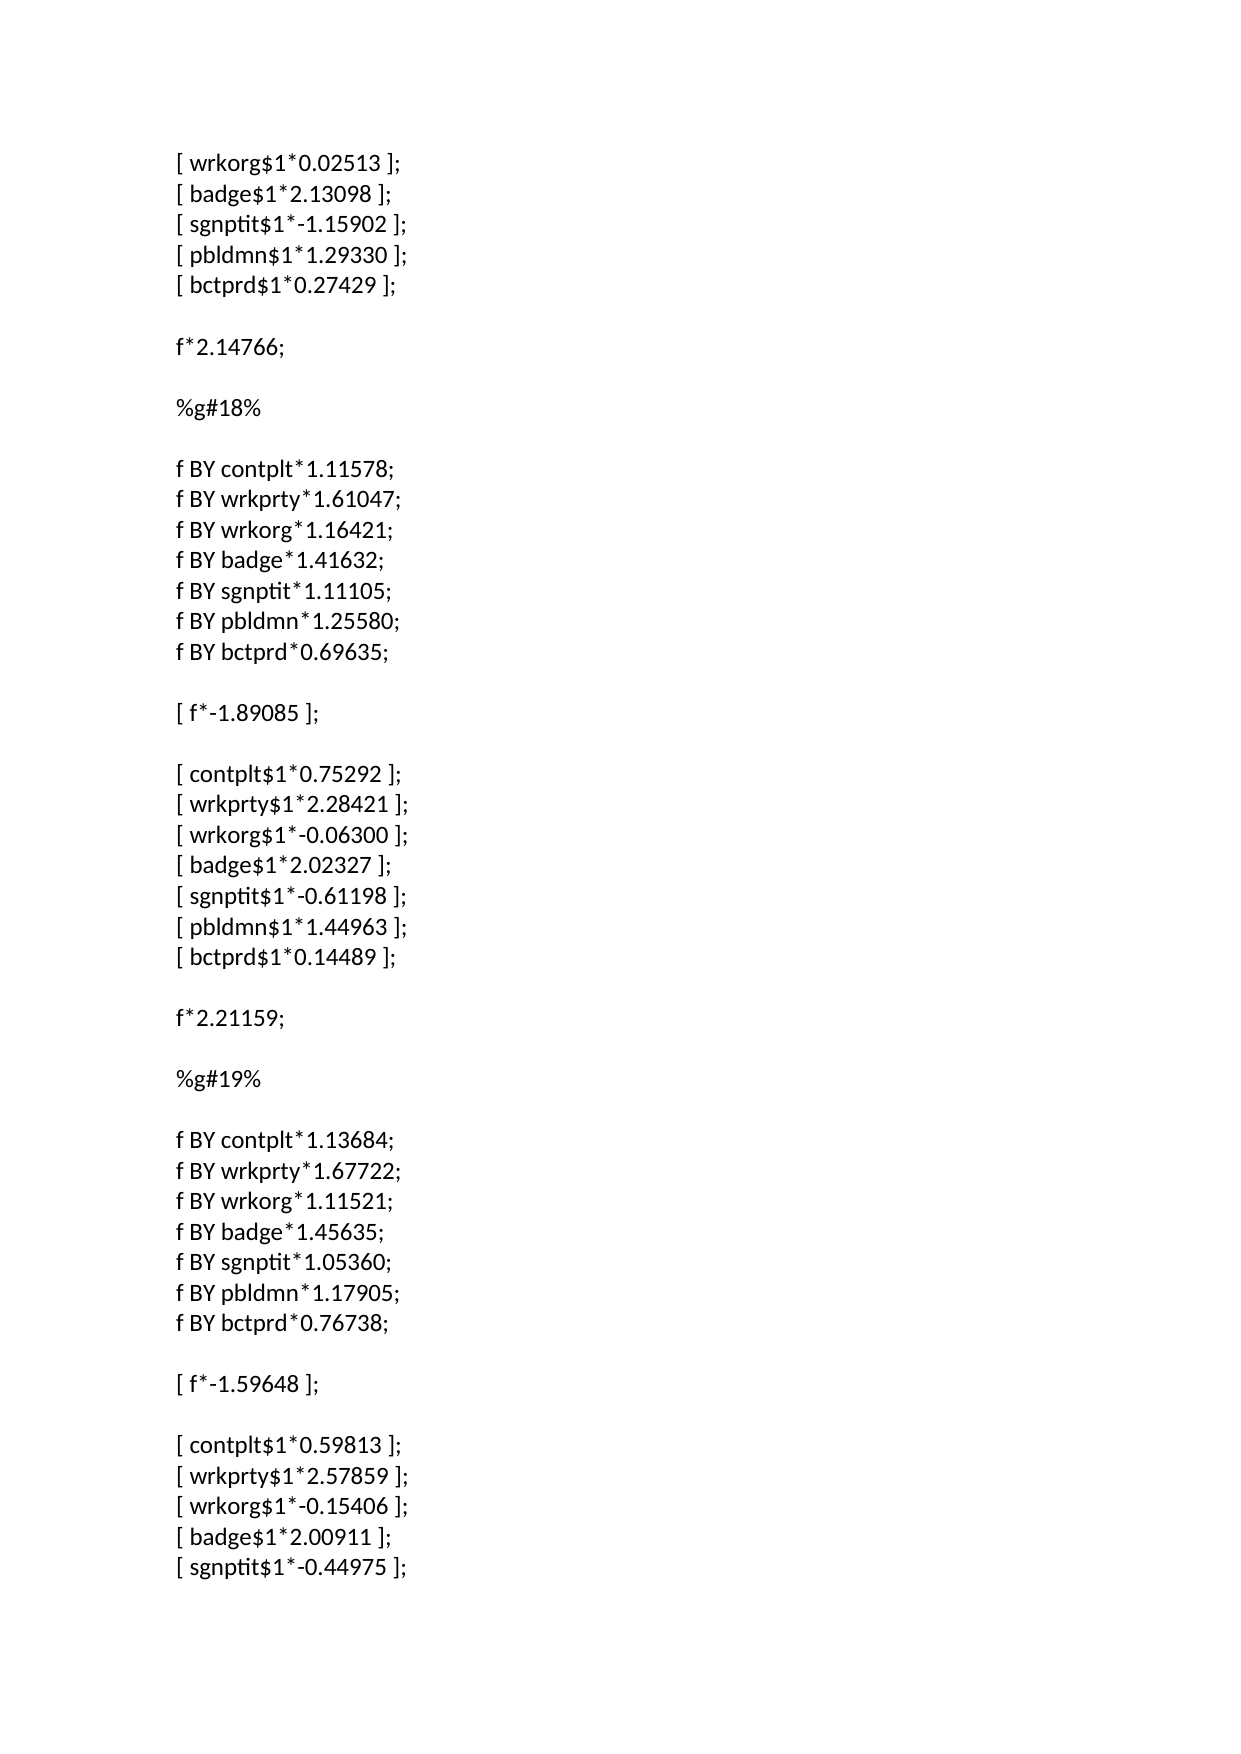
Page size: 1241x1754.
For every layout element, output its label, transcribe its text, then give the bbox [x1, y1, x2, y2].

text [ pbldmn$1*1.44963 ]; [148, 911, 1093, 941]
text [ bctprd$1*0.27429 ]; [148, 270, 1093, 300]
text [ sgnptit$1*-1.15902 ]; [148, 209, 1093, 239]
text [ bctprd$1*0.14489 ]; [148, 941, 1093, 972]
text [ badge$1*2.13098 ]; [148, 178, 1093, 209]
text f BY sgnptit*1.05360; [148, 1246, 1093, 1277]
text f BY wrkorg*1.16421; [148, 514, 1093, 544]
text [ pbldmn$1*1.29330 ]; [148, 239, 1093, 270]
text f BY contplt*1.11578; [148, 453, 1093, 483]
text [ wrkorg$1*-0.06300 ]; [148, 819, 1093, 849]
text %g#19% [148, 1063, 1093, 1094]
text [ contplt$1*0.75292 ]; [148, 758, 1093, 788]
text [ badge$1*2.00911 ]; [148, 1521, 1093, 1552]
text f BY badge*1.45635; [148, 1216, 1093, 1246]
text [ f*-1.59648 ]; [148, 1368, 1093, 1399]
text f BY wrkprty*1.61047; [148, 483, 1093, 514]
text f*2.14766; [148, 331, 1093, 361]
text [ sgnptit$1*-0.61198 ]; [148, 880, 1093, 911]
text f*2.21159; [148, 1002, 1093, 1033]
text [ wrkorg$1*-0.15406 ]; [148, 1491, 1093, 1521]
text f BY badge*1.41632; [148, 544, 1093, 575]
text [ badge$1*2.02327 ]; [148, 849, 1093, 880]
text [ wrkorg$1*0.02513 ]; [148, 148, 1093, 178]
text [ f*-1.89085 ]; [148, 697, 1093, 727]
text f BY sgnptit*1.11105; [148, 575, 1093, 605]
text [ contplt$1*0.59813 ]; [148, 1429, 1093, 1460]
text f BY contplt*1.13684; [148, 1124, 1093, 1155]
text [ sgnptit$1*-0.44975 ]; [148, 1552, 1093, 1582]
text [ wrkprty$1*2.57859 ]; [148, 1460, 1093, 1491]
text f BY wrkprty*1.67722; [148, 1155, 1093, 1185]
text %g#18% [148, 392, 1093, 422]
text f BY pbldmn*1.17905; [148, 1277, 1093, 1307]
text f BY bctprd*0.69635; [148, 636, 1093, 666]
text f BY bctprd*0.76738; [148, 1307, 1093, 1338]
text f BY pbldmn*1.25580; [148, 605, 1093, 636]
text [ wrkprty$1*2.28421 ]; [148, 788, 1093, 819]
text f BY wrkorg*1.11521; [148, 1185, 1093, 1216]
